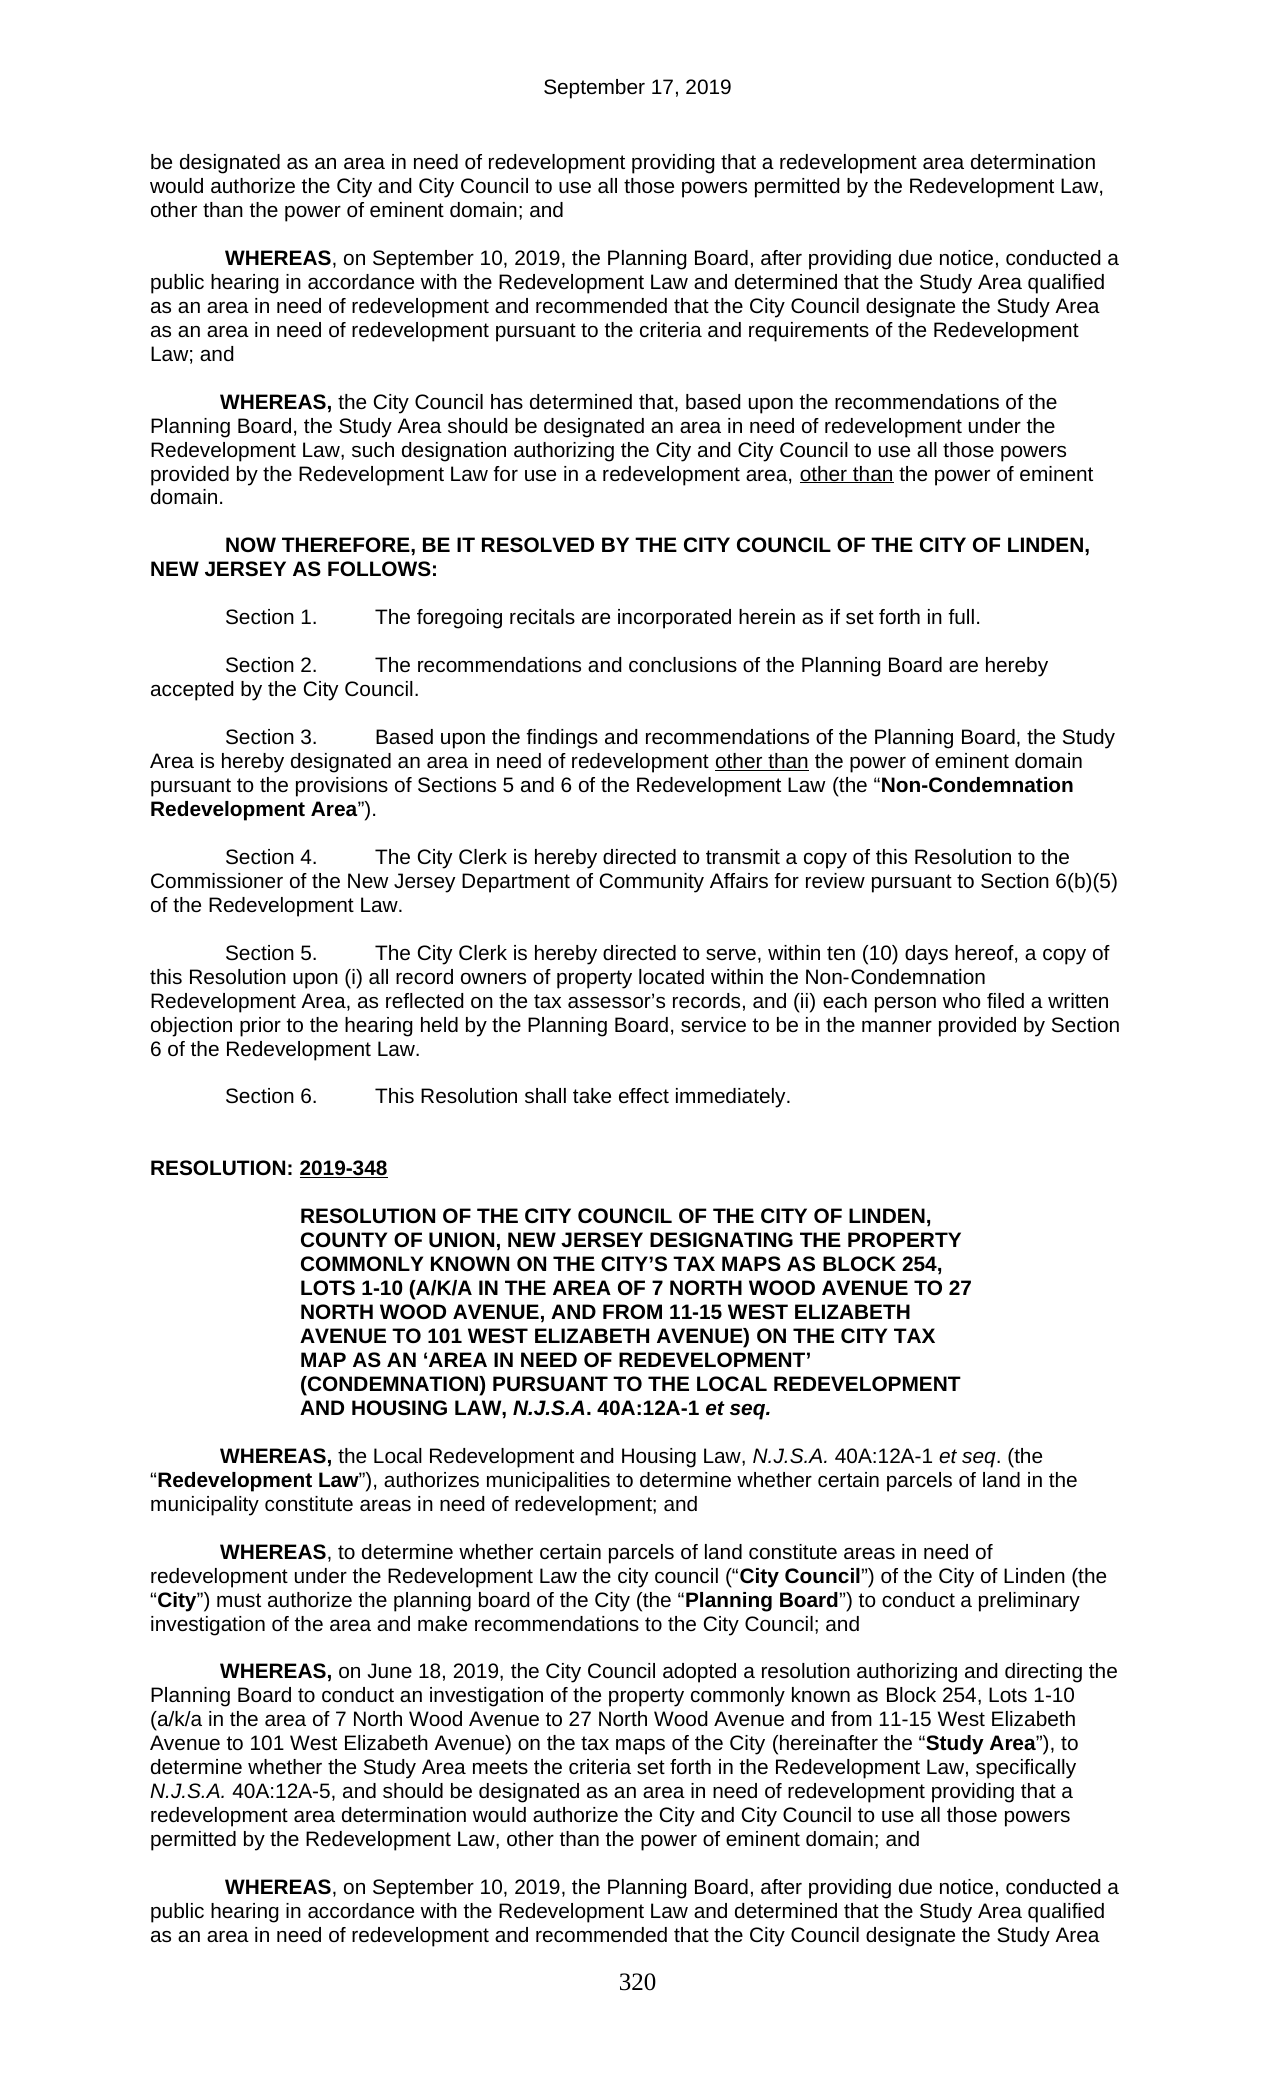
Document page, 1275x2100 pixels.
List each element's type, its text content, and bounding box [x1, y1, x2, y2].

text WHEREAS, the City Council has determined that, based upon the recommendations of the Planning Board, the Study Area should be designated an area in need of redevelopment under the Redevelopment Law, such designation authorizing the City and City Council to use all those powers provided by the Redevelopment Law for use in a redevelopment area, other than the power of eminent domain. [150, 389, 1125, 509]
text Section 1. The foregoing recitals are incorporated herein as if set forth in full. [150, 605, 1125, 629]
text WHEREAS, the Local Redevelopment and Housing Law, N.J.S.A. 40A:12A-1 et seq. (the “Redevelopment Law”), authorizes municipalities to determine whether certain parcels of land in the municipality constitute areas in need of redevelopment; and [150, 1444, 1125, 1516]
text RESOLUTION OF THE CITY COUNCIL OF THE CITY OF LINDEN, COUNTY OF UNION, NEW JERSEY DESIGNATING THE PROPERTY COMMONLY KNOWN ON THE CITY’S TAX MAPS AS BLOCK 254, LOTS 1-10 (A/K/A IN THE AREA OF 7 NORTH WOOD AVENUE TO 27 NORTH WOOD AVENUE, AND FROM 11-15 WEST ELIZABETH AVENUE TO 101 WEST ELIZABETH AVENUE) ON THE CITY TAX MAP AS AN ‘AREA IN NEED OF REDEVELOPMENT’ (CONDEMNATION) PURSUANT TO THE LOCAL REDEVELOPMENT AND HOUSING LAW, N.J.S.A. 40A:12A-1 et seq. [300, 1204, 975, 1420]
text Section 5. The City Clerk is hereby directed to serve, within ten (10) days hereof, a copy of this Resolution upon (i) all record owners of property located within the Non-Condemnation Redevelopment Area, as reflected on the tax assessor’s records, and (ii) each person who filed a written objection prior to the hearing held by the Planning Board, service to be in the manner provided by Section 6 of the Redevelopment Law. [150, 941, 1125, 1060]
text Section 4. The City Clerk is hereby directed to transmit a copy of this Resolution to the Commissioner of the New Jersey Department of Community Affairs for review pursuant to Section 6(b)(5) of the Redevelopment Law. [150, 845, 1125, 917]
text Section 2. The recommendations and conclusions of the Planning Board are hereby accepted by the City Council. [150, 653, 1125, 701]
text WHEREAS, to determine whether certain parcels of land constitute areas in need of redevelopment under the Redevelopment Law the city council (“City Council”) of the City of Linden (the “City”) must authorize the planning board of the City (the “Planning Board”) to conduct a preliminary investigation of the area and make recommendations to the City Council; and [150, 1539, 1125, 1635]
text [150, 1875, 1125, 1947]
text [150, 150, 1125, 222]
text RESOLUTION: 2019-348 [150, 1156, 975, 1180]
text WHEREAS, on June 18, 2019, the City Council adopted a resolution authorizing and directing the Planning Board to conduct an investigation of the property commonly known as Block 254, Lots 1-10 (a/k/a in the area of 7 North Wood Avenue to 27 North Wood Avenue and from 11-15 West Elizabeth Avenue to 101 West Elizabeth Avenue) on the tax maps of the City (hereinafter the “Study Area”), to determine whether the Study Area meets the criteria set forth in the Redevelopment Law, specifically N.J.S.A. 40A:12A-5, and should be designated as an area in need of redevelopment providing that a redevelopment area determination would authorize the City and City Council to use all those powers permitted by the Redevelopment Law, other than the power of eminent domain; and [150, 1659, 1125, 1851]
text Section 6. This Resolution shall take effect immediately. [150, 1084, 1125, 1108]
text NOW THEREFORE, BE IT RESOLVED BY THE CITY COUNCIL OF THE CITY OF LINDEN, NEW JERSEY AS FOLLOWS: [150, 533, 1125, 581]
text Section 3. Based upon the findings and recommendations of the Planning Board, the Study Area is hereby designated an area in need of redevelopment other than the power of eminent domain pursuant to the provisions of Sections 5 and 6 of the Redevelopment Law (the “Non-Condemnation Redevelopment Area”). [150, 725, 1125, 821]
